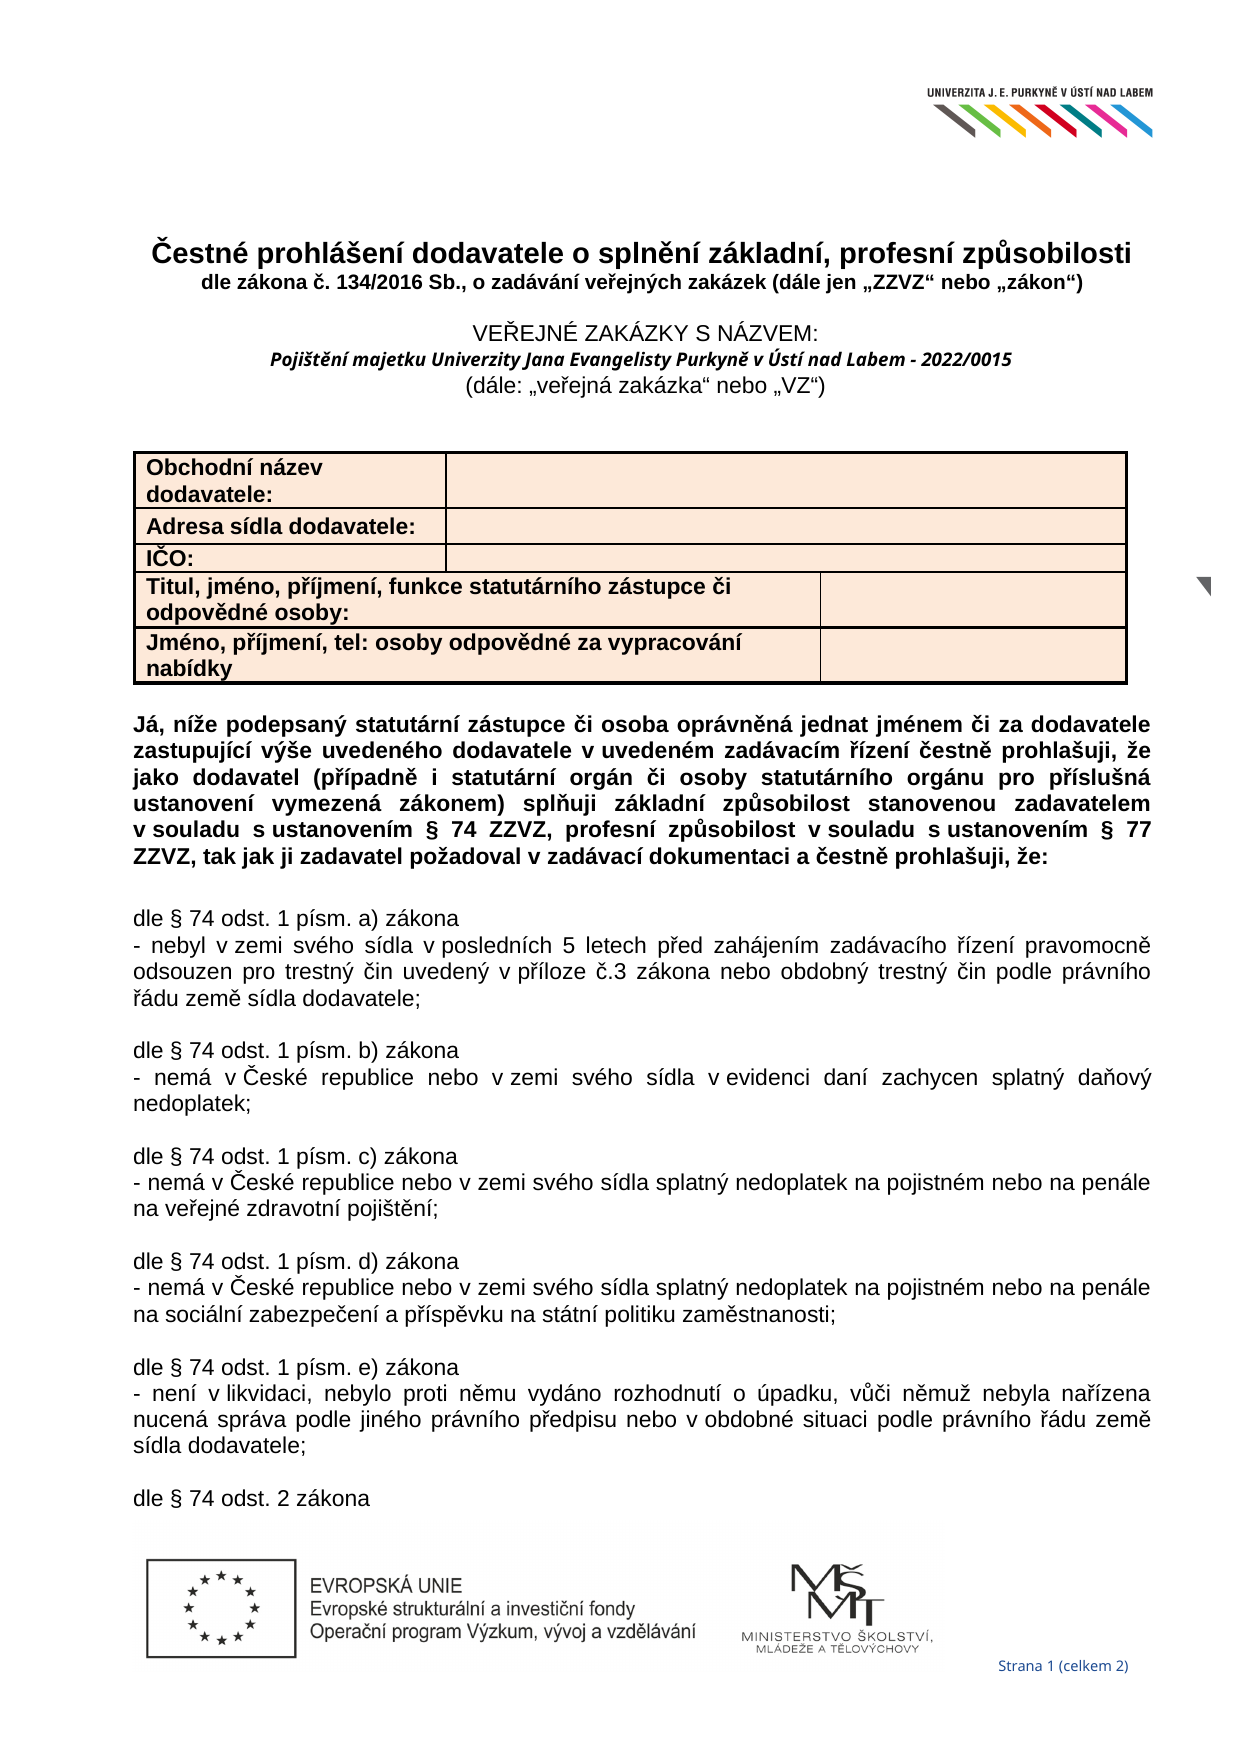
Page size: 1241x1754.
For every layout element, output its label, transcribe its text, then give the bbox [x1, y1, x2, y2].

text dle § 74 odst. 1 písm. d) zákona [133, 1248, 1152, 1274]
text VEŘEJNÉ ZAKÁZKY S NÁZVEM: [133, 320, 1152, 347]
table_header [447, 454, 1125, 507]
text Já, níže podepsaný statutární zástupce či osoba oprávněná jednat jménem či za dodavatele zastupující výše uvedeného dodavatele v uvedeném zadávacím řízení čestně prohlašuji, že jako dodavatel (případně i statutární orgán či osoby statutárního orgánu pro příslušná ustanovení vymezená zákonem) splňuji základní způsobilost stanovenou zadavatelem v souladu s ustanovením § 74 ZZVZ, profesní způsobilost v souladu s ustanovením § 77 ZZVZ, tak jak ji zadavatel požadoval v zadávací dokumentaci a čestně prohlašuji, že: [133, 711, 1152, 869]
text dle zákona č. 134/2016 Sb., o zadávání veřejných zakázek (dále jen „ZZVZ“ nebo „zákon“) [133, 270, 1152, 294]
table_cell Jméno, příjmení, tel: osoby odpovědné za vypracování nabídky [136, 629, 820, 681]
text - není v likvidaci, nebylo proti němu vydáno rozhodnutí o úpadku, vůči němuž nebyla nařízena nucená správa podle jiného právního předpisu nebo v obdobné situaci podle právního řádu země sídla dodavatele; [133, 1380, 1152, 1459]
text (dále: „veřejná zakázka“ nebo „VZ“) [133, 372, 1152, 398]
table_cell Titul, jméno, příjmení, funkce statutárního zástupce či odpovědné osoby: [136, 573, 820, 626]
table_cell [821, 573, 1125, 626]
text dle § 74 odst. 1 písm. b) zákona [133, 1037, 1152, 1063]
text - nemá v České republice nebo v zemi svého sídla splatný nedoplatek na pojistném nebo na penále na veřejné zdravotní pojištění; [133, 1169, 1152, 1222]
table_cell IČO: [136, 545, 445, 571]
text dle § 74 odst. 2 zákona [133, 1485, 1152, 1512]
table_cell Adresa sídla dodavatele: [136, 509, 445, 543]
table_cell [447, 509, 1125, 543]
text dle § 74 odst. 1 písm. c) zákona [133, 1143, 1152, 1169]
text - nemá v České republice nebo v zemi svého sídla splatný nedoplatek na pojistném nebo na penále na sociální zabezpečení a příspěvku na státní politiku zaměstnanosti; [133, 1274, 1152, 1327]
table_header Obchodní název dodavatele: [136, 454, 445, 507]
table_cell [821, 629, 1125, 681]
text Pojištění majetku Univerzity Jana Evangelisty Purkyně v Ústí nad Labem - 2022/0015 [133, 347, 1152, 372]
text - nemá v České republice nebo v zemi svého sídla v evidenci daní zachycen splatný daňový nedoplatek; [133, 1063, 1152, 1116]
text dle § 74 odst. 1 písm. e) zákona [133, 1353, 1152, 1380]
text dle § 74 odst. 1 písm. a) zákona [133, 905, 1152, 932]
text Čestné prohlášení dodavatele o splnění základní, profesní způsobilosti [133, 236, 1152, 270]
picture [0, 0, 1241, 1754]
table_cell [447, 545, 1125, 571]
text - nebyl v zemi svého sídla v posledních 5 letech před zahájením zadávacího řízení pravomocně odsouzen pro trestný čin uvedený v příloze č.3 zákona nebo obdobný trestný čin podle právního řádu země sídla dodavatele; [133, 932, 1152, 1011]
